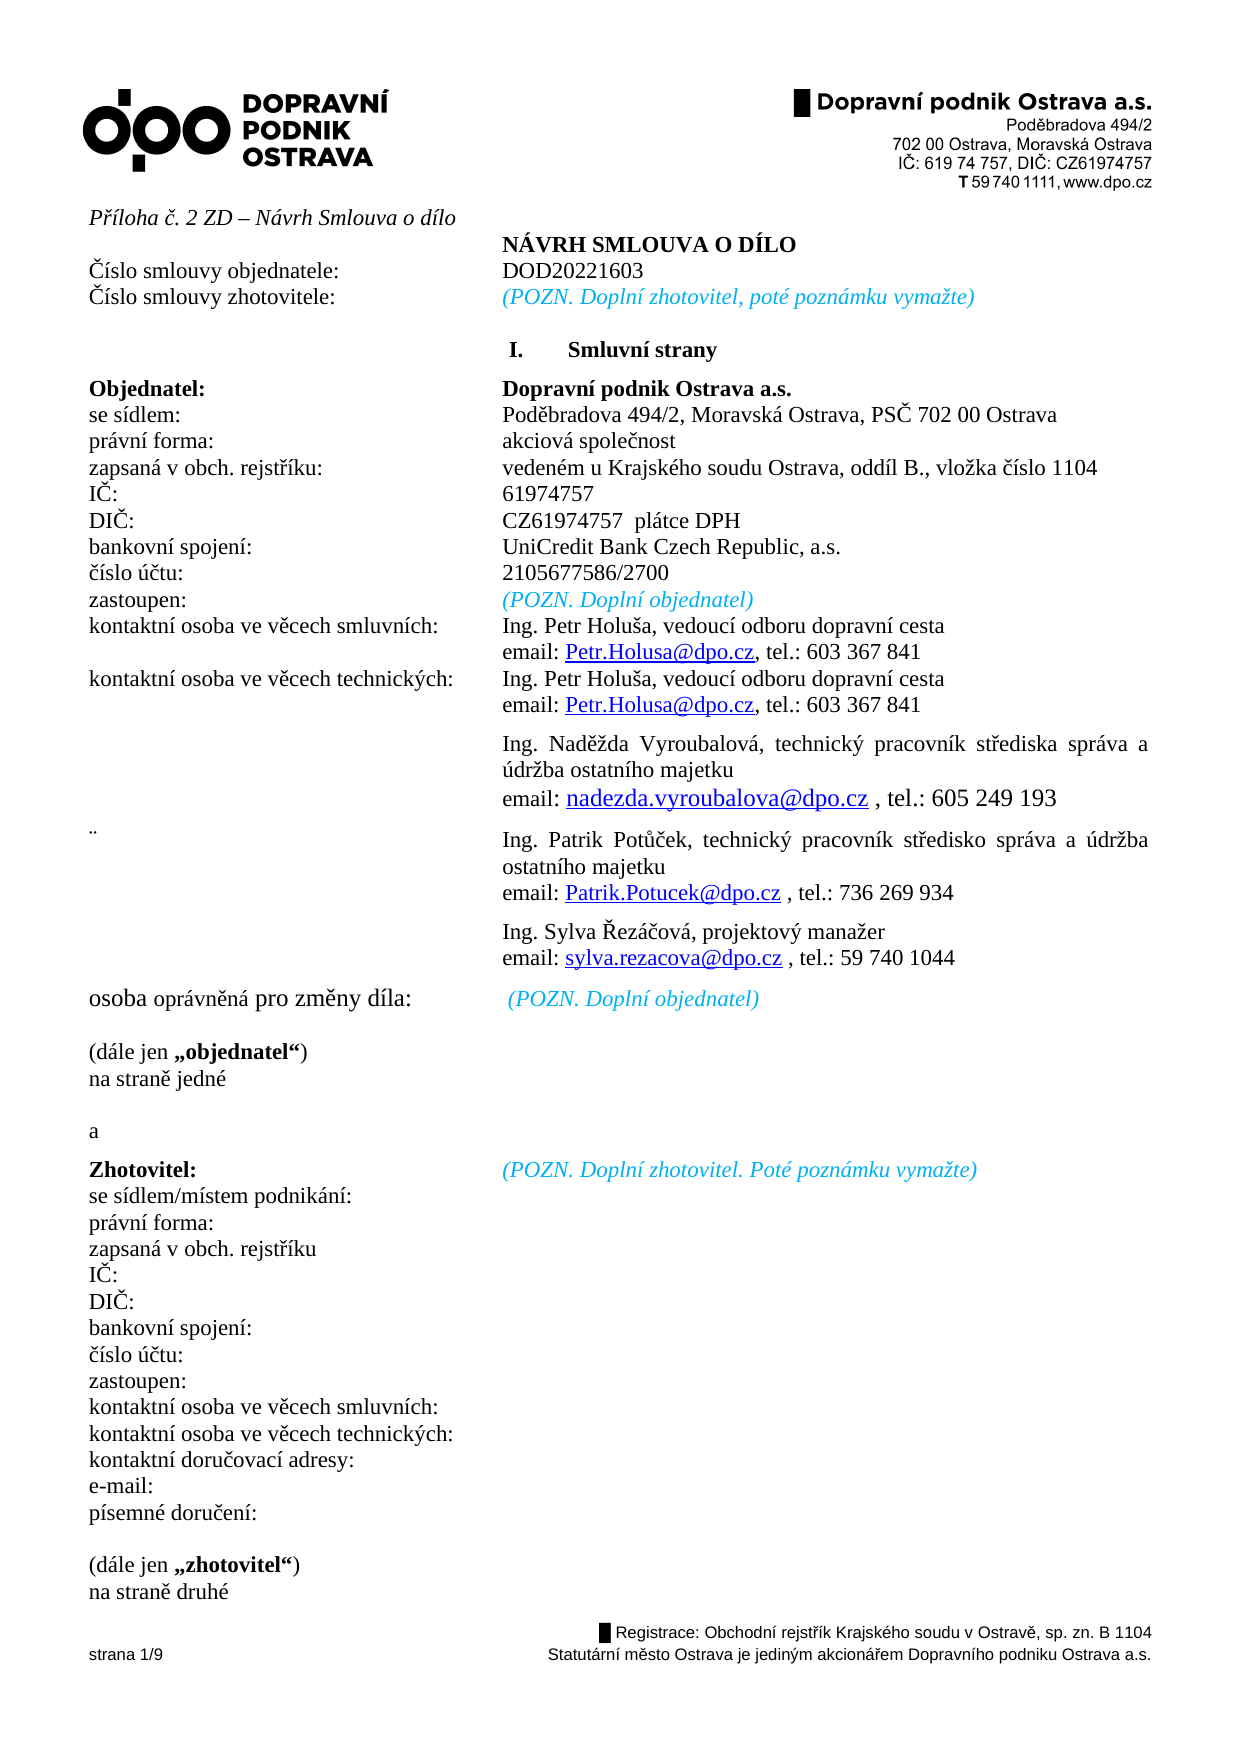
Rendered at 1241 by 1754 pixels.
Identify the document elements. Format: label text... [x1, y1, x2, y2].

text Ing. Naděžda Vyroubalová, technický pracovník střediska správa a údržba ostatního majetku [89, 730, 1149, 783]
text kontaktní osoba ve věcech technických: [89, 1420, 1149, 1446]
text osoba oprávněná pro změny díla: (POZN. Doplní objednatel) [89, 983, 1149, 1012]
text písemné doručení: [89, 1499, 1149, 1525]
text zastoupen: [89, 1367, 1149, 1393]
text bankovní spojení: [89, 1314, 1149, 1341]
text číslo účtu: 2105677586/2700 [89, 559, 1149, 586]
text právní forma: akciová společnost [89, 428, 1149, 454]
text ¨ Ing. Patrik Potůček, technický pracovník středisko správa a údržba ostatního majetku [89, 824, 1149, 879]
text číslo účtu: [89, 1341, 1149, 1367]
text Zhotovitel: (POZN. Doplní zhotovitel. Poté poznámku vymažte) [89, 1156, 1149, 1182]
text (dále jen „objednatel“) [89, 1038, 1149, 1064]
text na straně jedné [89, 1064, 1149, 1091]
picture [793, 89, 1152, 191]
text email: nadezda.vyroubalova@dpo.cz , tel.: 605 249 193 [89, 783, 1149, 811]
text email: Patrik.Potucek@dpo.cz , tel.: 736 269 934 [89, 879, 1149, 905]
text Ing. Sylva Řezáčová, projektový manažer [89, 918, 1149, 944]
text zapsaná v obch. rejstříku: vedeném u Krajského soudu Ostrava, oddíl B., vložka číslo 1104 [89, 454, 1149, 480]
text kontaktní doručovací adresy: [89, 1446, 1149, 1472]
text zastoupen: (POZN. Doplní objednatel) [89, 586, 1149, 612]
text kontaktní osoba ve věcech smluvních: Ing. Petr Holuša, vedoucí odboru dopravní cesta [89, 612, 1149, 638]
text IČ: [89, 1262, 1149, 1288]
list Smluvní strany [89, 336, 1152, 362]
text právní forma: [89, 1209, 1149, 1235]
text email: Petr.Holusa@dpo.cz, tel.: 603 367 841 [89, 691, 1149, 717]
text zapsaná v obch. rejstříku [89, 1235, 1149, 1262]
picture [82, 89, 389, 172]
text kontaktní osoba ve věcech smluvních: [89, 1393, 1149, 1420]
text NÁVRH SMLOUVA O DÍLO [89, 231, 1152, 257]
text Příloha č. 2 ZD – Návrh Smlouva o dílo [89, 204, 1152, 231]
text bankovní spojení: UniCredit Bank Czech Republic, a.s. [89, 533, 1149, 559]
text se sídlem/místem podnikání: [89, 1182, 1149, 1209]
text na straně druhé [89, 1578, 1149, 1604]
text DIČ: CZ61974757 plátce DPH [89, 507, 1149, 533]
text se sídlem: Poděbradova 494/2, Moravská Ostrava, PSČ 702 00 Ostrava [89, 401, 1149, 428]
text e-mail: [89, 1472, 1149, 1499]
text Objednatel: Dopravní podnik Ostrava a.s. [89, 375, 1149, 401]
text IČ: 61974757 [89, 480, 1149, 507]
text Číslo smlouvy zhotovitele: (POZN. Doplní zhotovitel, poté poznámku vymažte) [89, 283, 1152, 310]
text DIČ: [89, 1288, 1149, 1314]
text email: sylva.rezacova@dpo.cz , tel.: 59 740 1044 [89, 944, 1149, 971]
text Číslo smlouvy objednatele: DOD20221603 [89, 257, 1152, 283]
text (dále jen „zhotovitel“) [89, 1551, 1149, 1578]
text email: Petr.Holusa@dpo.cz, tel.: 603 367 841 [89, 638, 1149, 665]
text a [89, 1117, 1149, 1144]
text kontaktní osoba ve věcech technických: Ing. Petr Holuša, vedoucí odboru dopravní cesta [89, 665, 1149, 691]
